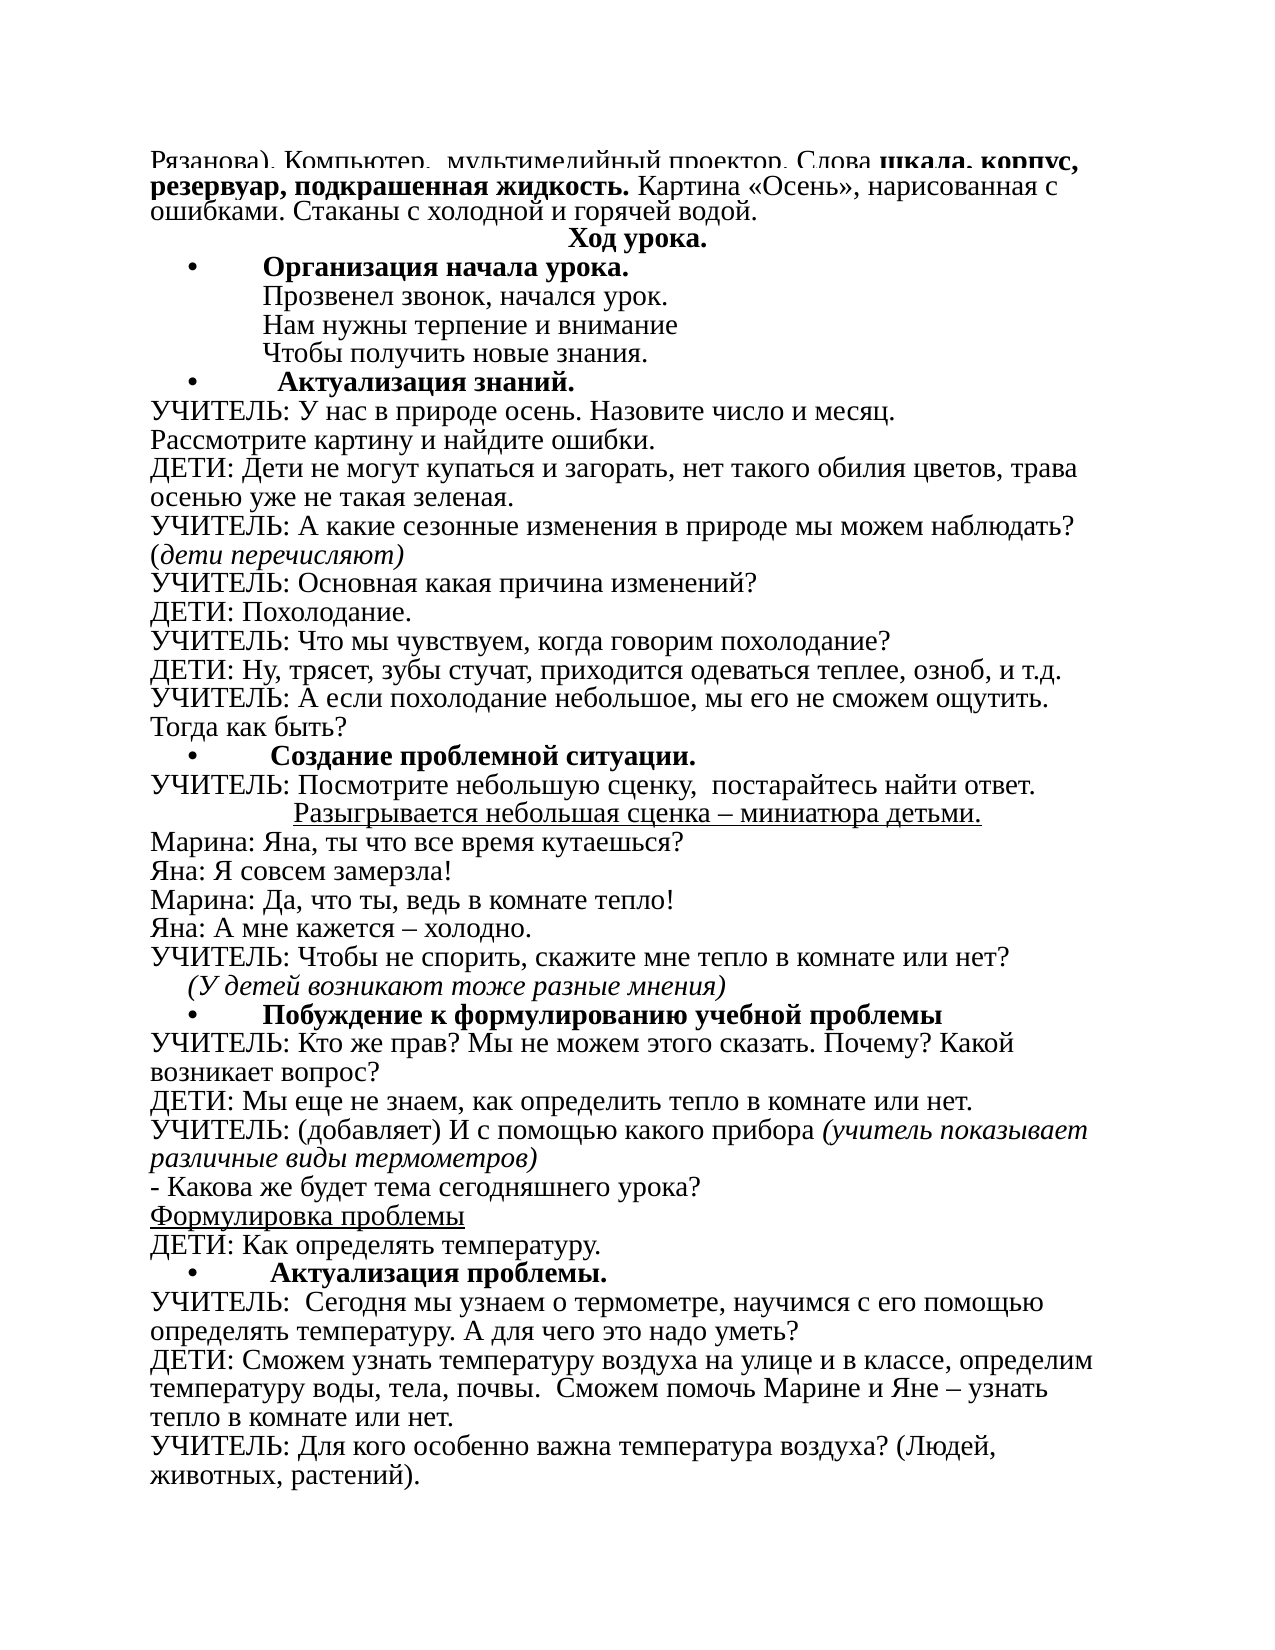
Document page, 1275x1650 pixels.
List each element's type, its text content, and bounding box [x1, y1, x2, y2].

text УЧИТЕЛЬ: Сегодня мы узнаем о термометре, научимся с его помощью определять температуру. А для чего это надо уметь? [150, 1289, 1125, 1346]
text УЧИТЕЛЬ: Посмотрите небольшую сценку, постарайтесь найти ответ. [150, 771, 1125, 800]
text Яна: Я совсем замерзла! [150, 857, 1125, 886]
text УЧИТЕЛЬ: У нас в природе осень. Назовите число и месяц. [150, 397, 1125, 426]
text Марина: Яна, ты что все время кутаешься? [150, 829, 1125, 857]
text Прозвенел звонок, начался урок. [262, 282, 1125, 311]
text ДЕТИ: Похолодание. [150, 599, 1125, 627]
text ДЕТИ: Как определять температуру. [150, 1231, 1125, 1260]
list Побуждение к формулированию учебной проблемы [187, 1001, 1125, 1030]
text Ход урока. [150, 225, 1125, 254]
text Формулировка проблемы [150, 1202, 1125, 1231]
list Организация начала урока. [187, 254, 1125, 282]
text УЧИТЕЛЬ: Чтобы не спорить, скажите мне тепло в комнате или нет? [150, 944, 1125, 972]
text (дети перечисляют) [150, 541, 1125, 570]
text ДЕТИ: Мы еще не знаем, как определить тепло в комнате или нет. [150, 1087, 1125, 1116]
text ДЕТИ: Сможем узнать температуру воздуха на улице и в классе, определим температуру воды, тела, почвы. Сможем помочь Марине и Яне – узнать тепло в комнате или нет. [150, 1346, 1125, 1432]
text Рассмотрите картину и найдите ошибки. [150, 426, 1125, 455]
text УЧИТЕЛЬ: Кто же прав? Мы не можем этого сказать. Почему? Какой возникает вопрос? [150, 1030, 1125, 1087]
text Марина: Да, что ты, ведь в комнате тепло! [150, 886, 1125, 915]
text - Какова же будет тема сегодняшнего урока? [150, 1174, 1125, 1202]
list Актуализация знаний. [187, 369, 1125, 397]
text УЧИТЕЛЬ: Для кого особенно важна температура воздуха? (Людей, животных, растений). [150, 1432, 1125, 1490]
text УЧИТЕЛЬ: А если похолодание небольшое, мы его не сможем ощутить. Тогда как быть? [150, 685, 1125, 742]
text УЧИТЕЛЬ: Что мы чувствуем, когда говорим похолодание? [150, 627, 1125, 656]
text Чтобы получить новые знания. [262, 340, 1125, 369]
list Актуализация проблемы. [187, 1260, 1125, 1289]
list Создание проблемной ситуации. [187, 742, 1125, 771]
text ДЕТИ: Ну, трясет, зубы стучат, приходится одеваться теплее, озноб, и т.д. [150, 656, 1125, 685]
text (У детей возникают тоже разные мнения) [150, 972, 1125, 1001]
text Нам нужны терпение и внимание [262, 311, 1125, 340]
text Яна: А мне кажется – холодно. [150, 915, 1125, 944]
text УЧИТЕЛЬ: (добавляет) И с помощью какого прибора (учитель показывает различные виды термометров) [150, 1116, 1125, 1174]
text УЧИТЕЛЬ: А какие сезонные изменения в природе мы можем наблюдать? [150, 512, 1125, 541]
text Разыгрывается небольшая сценка – миниатюра детьми. [150, 800, 1125, 829]
text ДЕТИ: Дети не могут купаться и загорать, нет такого обилия цветов, трава осенью уже не такая зеленая. [150, 455, 1125, 512]
text УЧИТЕЛЬ: Основная какая причина изменений? [150, 570, 1125, 599]
